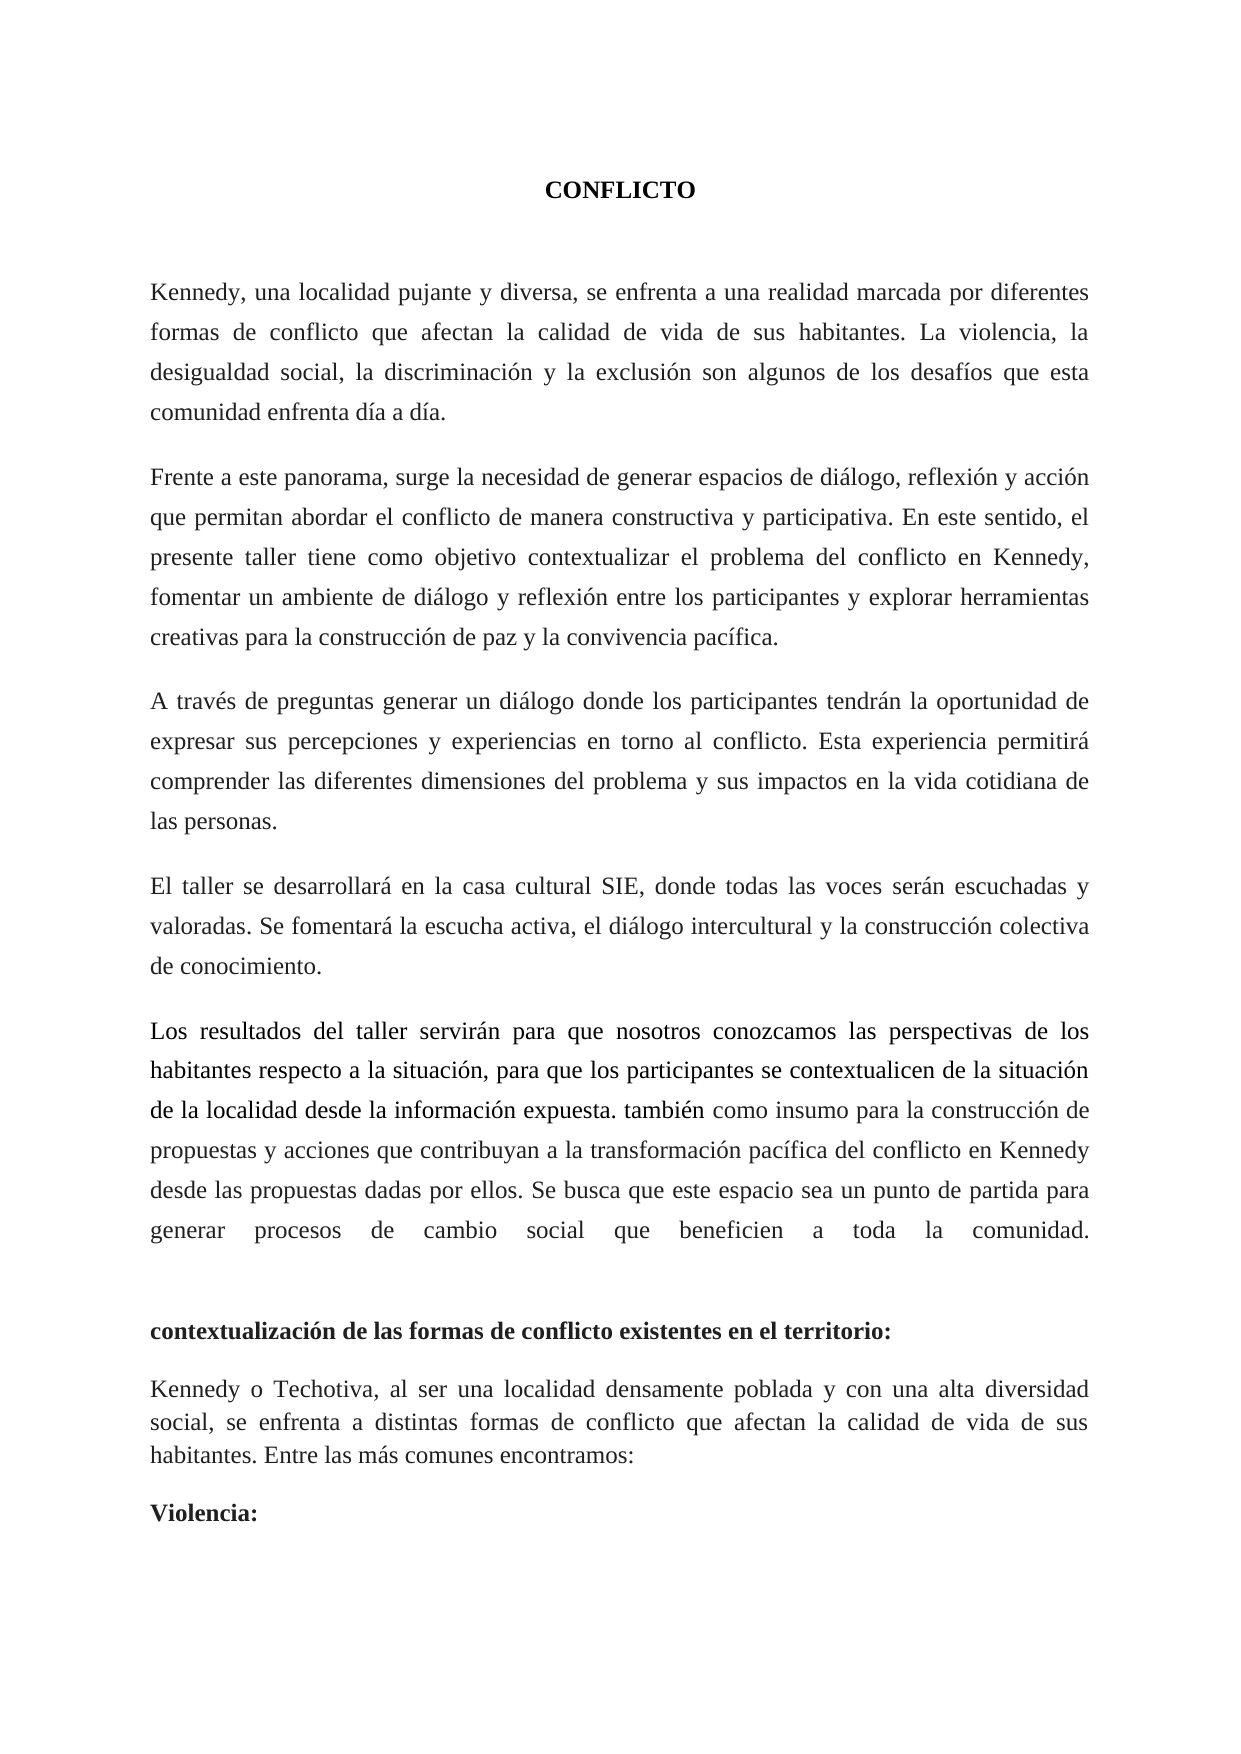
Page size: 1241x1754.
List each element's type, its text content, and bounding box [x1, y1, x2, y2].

text Violencia: [150, 1498, 1090, 1527]
text Los resultados del taller servirán para que nosotros conozcamos las perspectivas de los habitantes respecto a la situación, para que los participantes se contextualicen de la situación de la localidad desde la información expuesta. también como insumo para la construcción de propuestas y acciones que contribuyan a la transformación pacífica del conflicto en Kennedy desde las propuestas dadas por ellos. Se busca que este espacio sea un punto de partida para generar procesos de cambio social que beneficien a toda la comunidad. [150, 1016, 1090, 1281]
text Kennedy, una localidad pujante y diversa, se enfrenta a una realidad marcada por diferentes formas de conflicto que afectan la calidad de vida de sus habitantes. La violencia, la desigualdad social, la discriminación y la exclusión son algunos de los desafíos que esta comunidad enfrenta día a día. [150, 240, 1090, 426]
text El taller se desarrollará en la casa cultural SIE, donde todas las voces serán escuchadas y valoradas. Se fomentará la escucha activa, el diálogo intercultural y la construcción colectiva de conocimiento. [150, 871, 1090, 979]
text A través de preguntas generar un diálogo donde los participantes tendrán la oportunidad de expresar sus percepciones y experiencias en torno al conflicto. Esta experiencia permitirá comprender las diferentes dimensiones del problema y sus impactos en la vida cotidiana de las personas. [150, 686, 1090, 835]
text Frente a este panorama, surge la necesidad de generar espacios de diálogo, reflexión y acción que permitan abordar el conflicto de manera constructiva y participativa. En este sentido, el presente taller tiene como objetivo contextualizar el problema del conflicto en Kennedy, fomentar un ambiente de diálogo y reflexión entre los participantes y explorar herramientas creativas para la construcción de paz y la convivencia pacífica. [150, 462, 1090, 650]
text CONFLICTO [150, 175, 1090, 204]
text Kennedy o Techotiva, al ser una localidad densamente poblada y con una alta diversidad social, se enfrenta a distintas formas de conflicto que afectan la calidad de vida de sus habitantes. Entre las más comunes encontramos: [150, 1374, 1090, 1468]
text contextualización de las formas de conflicto existentes en el territorio: [150, 1316, 1090, 1344]
